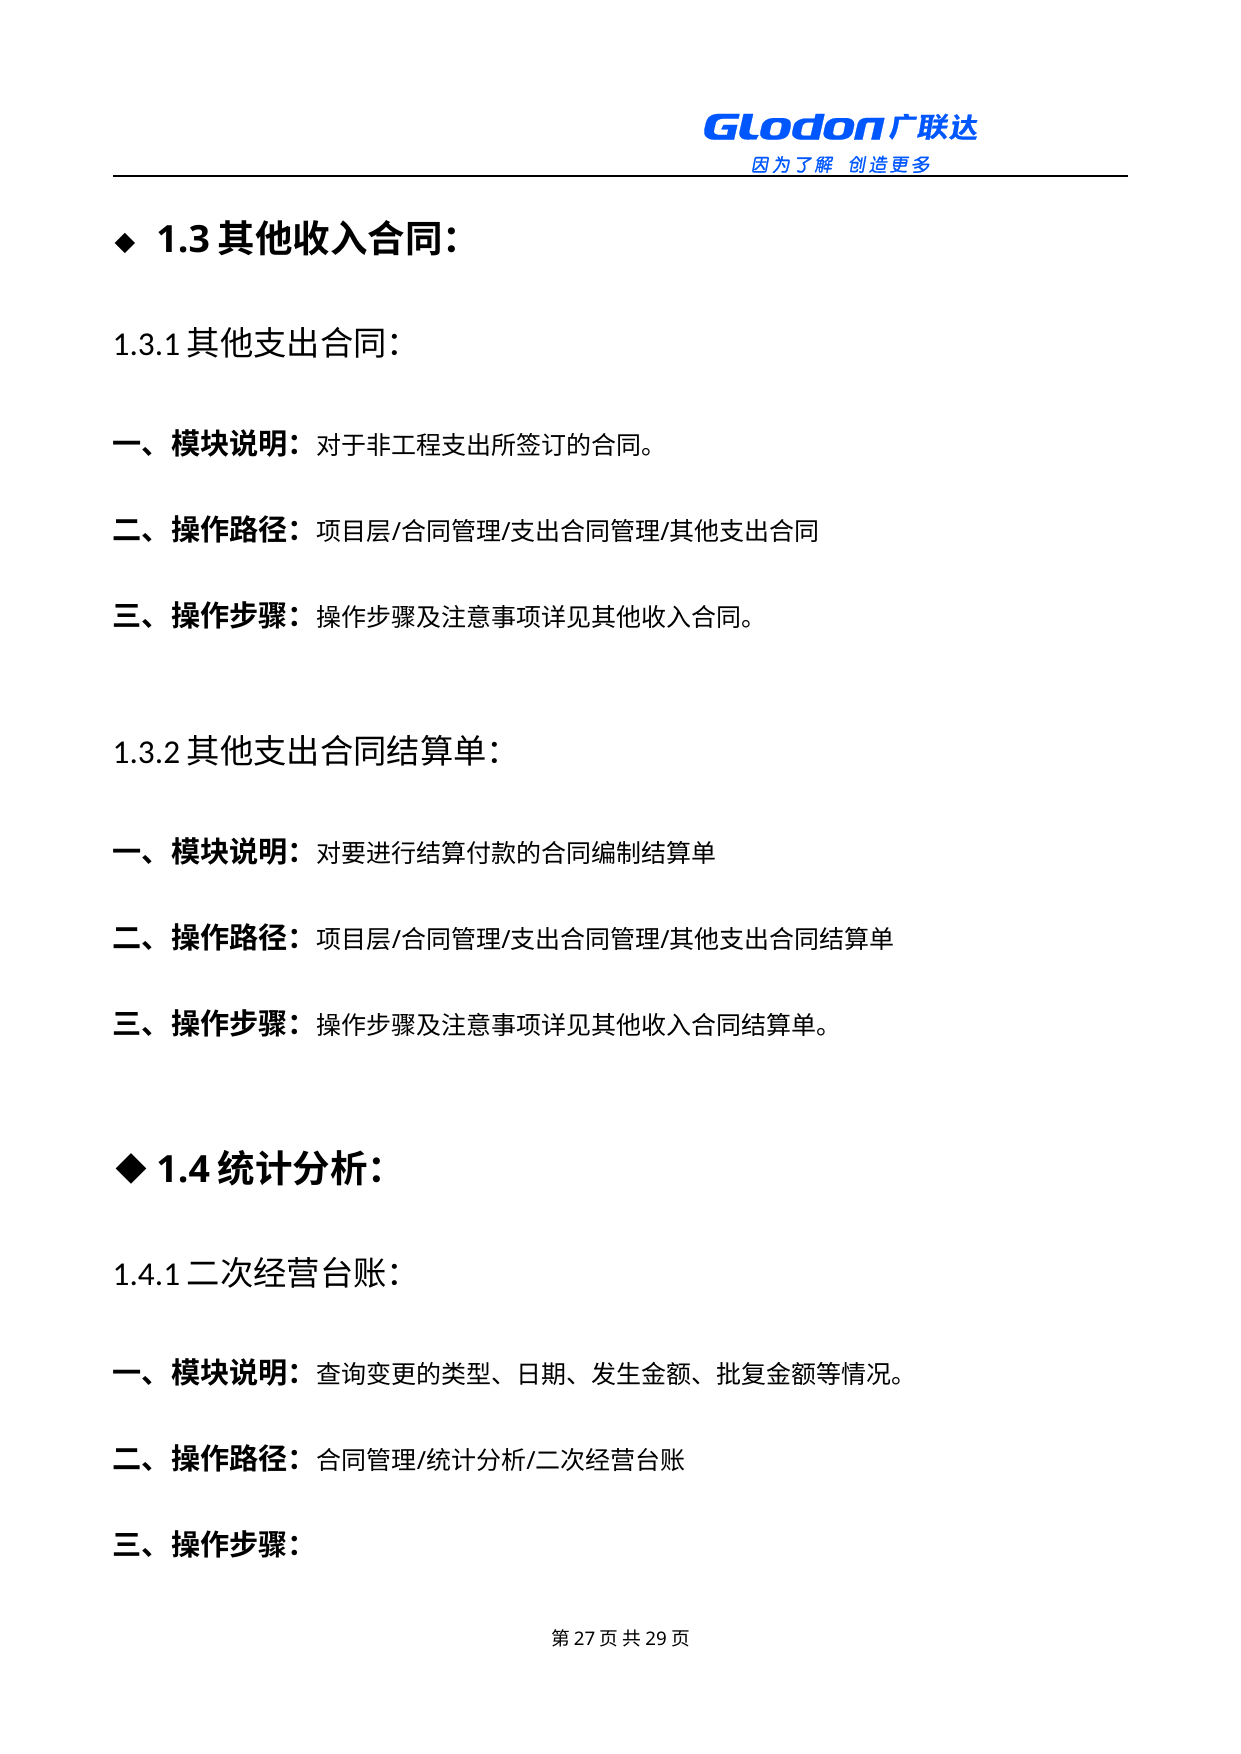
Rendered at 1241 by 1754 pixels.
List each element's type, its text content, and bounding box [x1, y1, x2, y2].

text 三、操作步骤： [112, 1510, 1128, 1575]
text 三、操作步骤：操作步骤及注意事项详见其他收入合同结算单。 [112, 989, 1128, 1054]
subtitle 1.3.2其他支出合同结算单： [112, 717, 1128, 782]
text 二、操作路径：合同管理/统计分析/二次经营台账 [112, 1424, 1128, 1489]
subtitle 1.4.1二次经营台账： [112, 1238, 1128, 1303]
text 二、操作路径：项目层/合同管理/支出合同管理/其他支出合同结算单 [112, 903, 1128, 968]
text 一、模块说明：对于非工程支出所签订的合同。 [112, 409, 1128, 474]
subtitle 1.3.1其他支出合同： [112, 309, 1128, 374]
subtitle 1.3其他收入合同： [112, 204, 1128, 269]
text 一、模块说明：查询变更的类型、日期、发生金额、批复金额等情况。 [112, 1338, 1128, 1403]
text 一、模块说明：对要进行结算付款的合同编制结算单 [112, 817, 1128, 882]
subtitle 1.4统计分析： [112, 1133, 1128, 1198]
text 二、操作路径：项目层/合同管理/支出合同管理/其他支出合同 [112, 495, 1128, 560]
text 三、操作步骤：操作步骤及注意事项详见其他收入合同。 [112, 581, 1128, 646]
